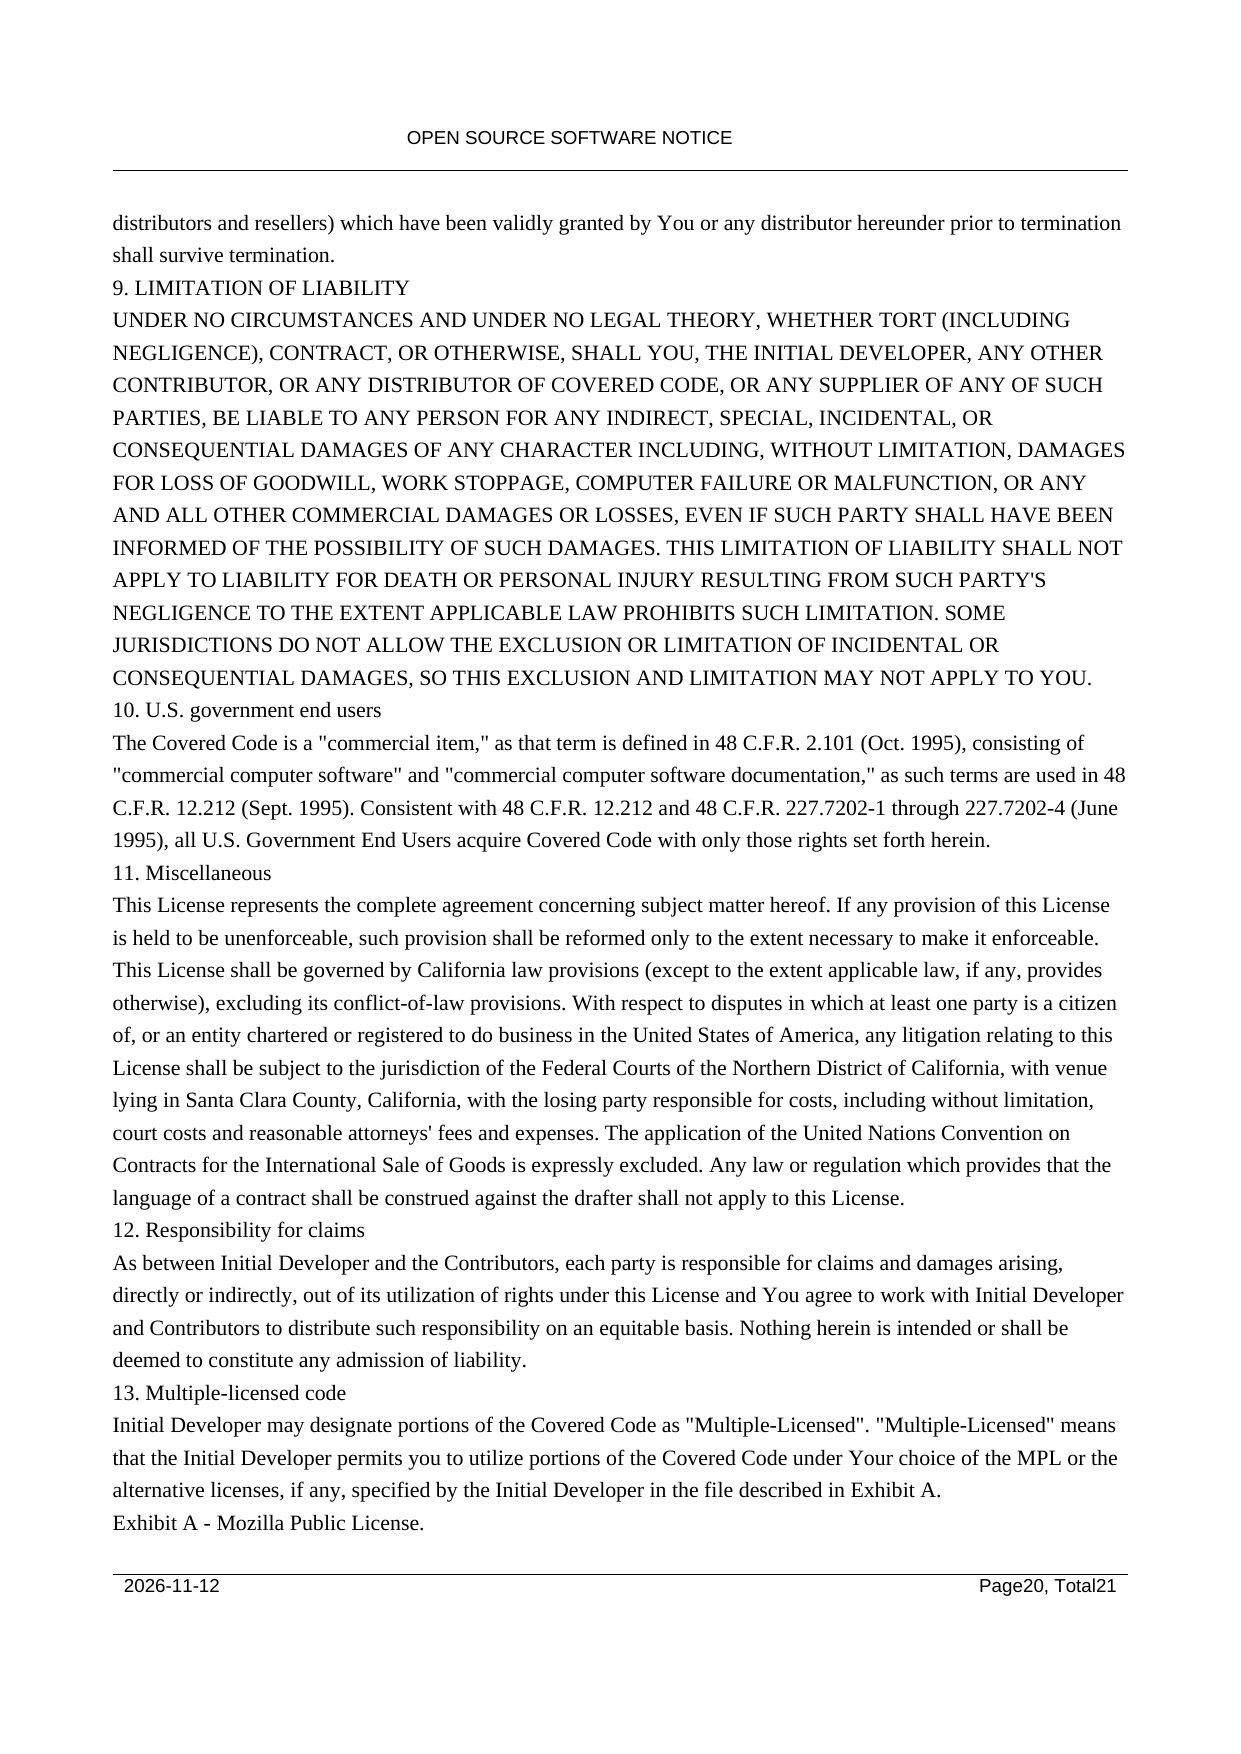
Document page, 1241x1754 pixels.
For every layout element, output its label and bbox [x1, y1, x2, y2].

text [112, 206, 1128, 1539]
